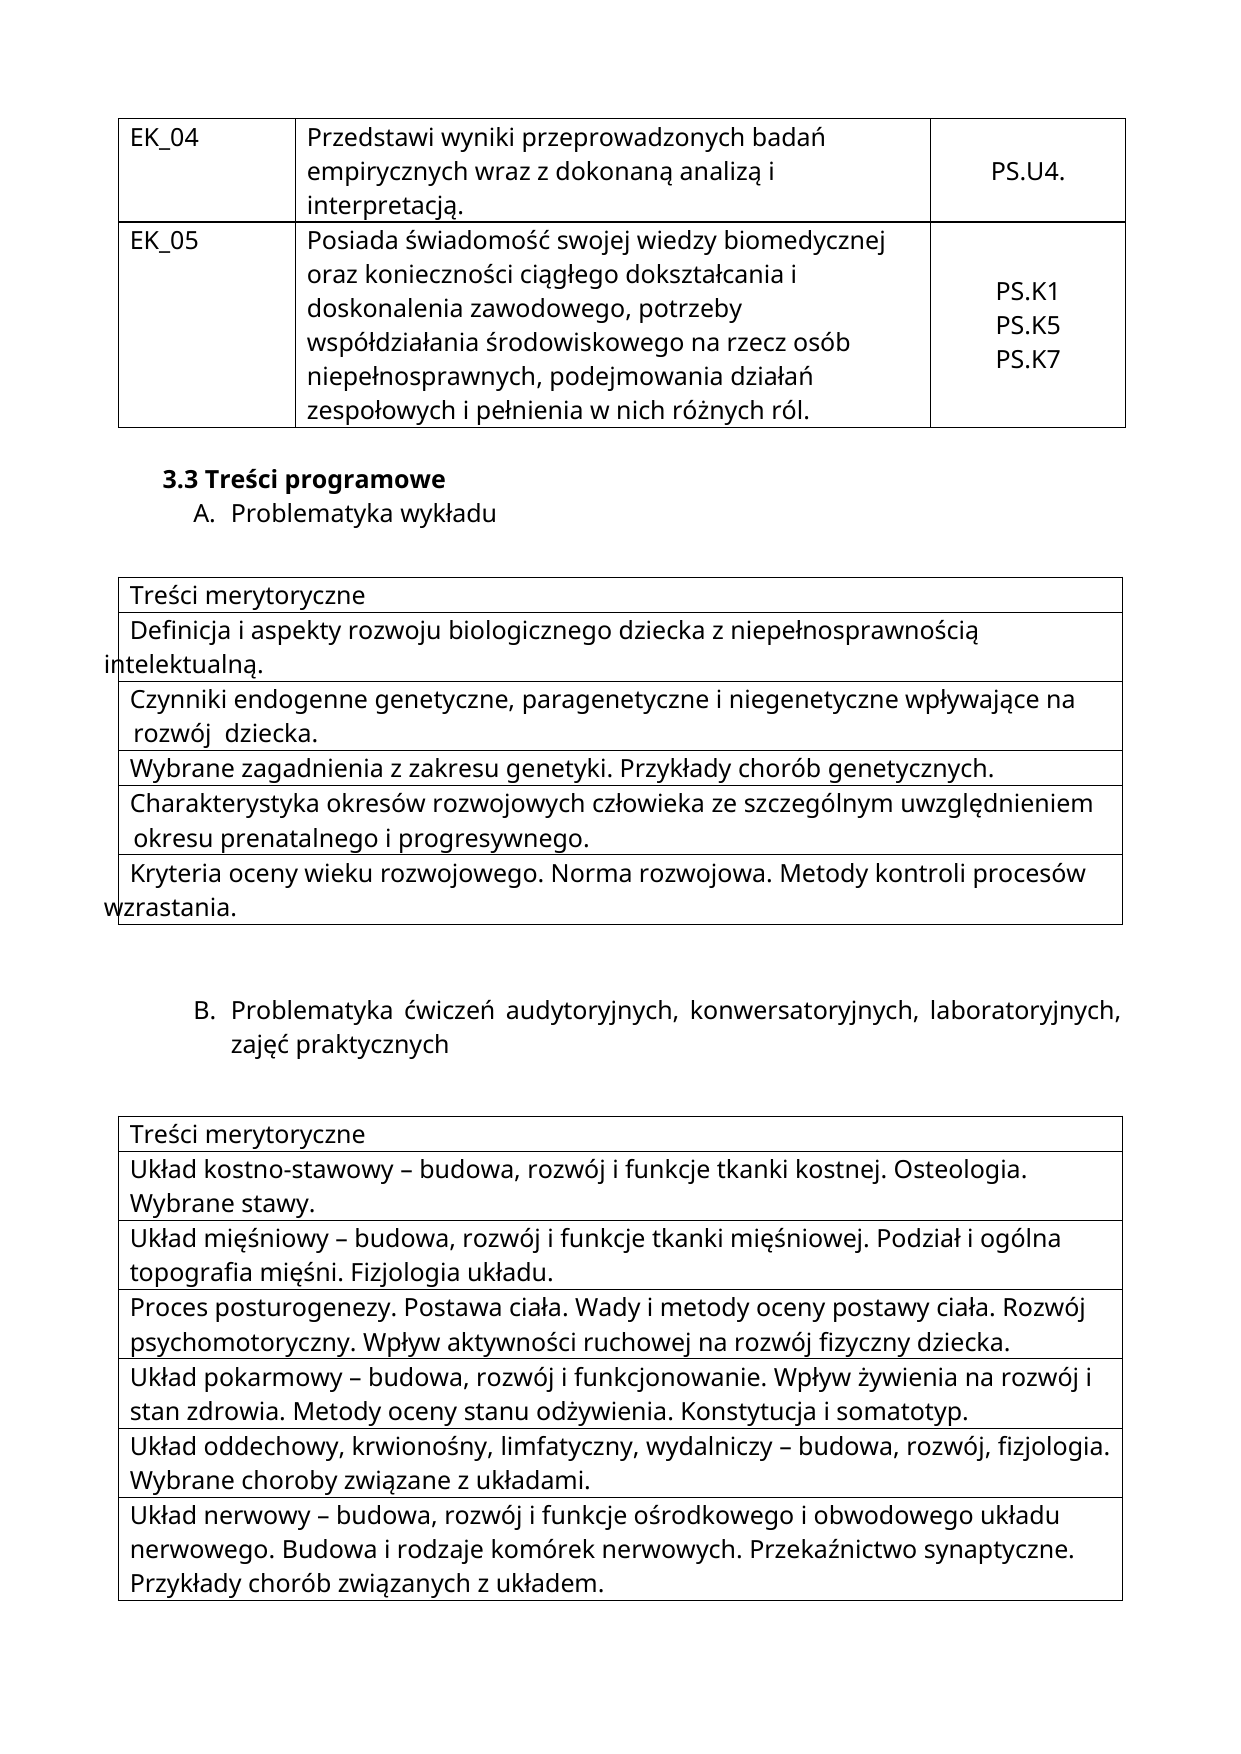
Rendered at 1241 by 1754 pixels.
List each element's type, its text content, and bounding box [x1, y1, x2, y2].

table_header Treści merytoryczne [119, 1117, 1122, 1151]
table_cell PS.K1 PS.K5 PS.K7 [931, 223, 1125, 427]
table_cell PS.U4. [931, 119, 1125, 221]
table_cell Definicja i aspekty rozwoju biologicznego dziecka z niepełnosprawnością intelektualną. [119, 613, 1122, 681]
table_cell Układ pokarmowy – budowa, rozwój i funkcjonowanie. Wpływ żywienia na rozwój i stan zdrowia. Metody oceny stanu odżywienia. Konstytucja i somatotyp. [119, 1359, 1122, 1427]
table_cell Układ kostno-stawowy – budowa, rozwój i funkcje tkanki kostnej. Osteologia. Wybrane stawy. [119, 1152, 1122, 1220]
list Problematyka ćwiczeń audytoryjnych, konwersatoryjnych, laboratoryjnych, zajęć praktycznych [193, 993, 1122, 1061]
table_cell EK_04 [119, 119, 295, 221]
table_cell Proces posturogenezy. Postawa ciała. Wady i metody oceny postawy ciała. Rozwój psychomotoryczny. Wpływ aktywności ruchowej na rozwój fizyczny dziecka. [119, 1290, 1122, 1358]
table_cell Charakterystyka okresów rozwojowych człowieka ze szczególnym uwzględnieniem okresu prenatalnego i progresywnego. [119, 786, 1122, 854]
table_header Treści merytoryczne [119, 578, 1122, 612]
table_cell Układ mięśniowy – budowa, rozwój i funkcje tkanki mięśniowej. Podział i ogólna topografia mięśni. Fizjologia układu. [119, 1221, 1122, 1289]
table_cell Przedstawi wyniki przeprowadzonych badań empirycznych wraz z dokonaną analizą i interpretacją. [296, 119, 930, 221]
list Problematyka wykładu [193, 496, 1122, 530]
table_cell Wybrane zagadnienia z zakresu genetyki. Przykłady chorób genetycznych. [119, 751, 1122, 785]
table_cell Kryteria oceny wieku rozwojowego. Norma rozwojowa. Metody kontroli procesów wzrastania. [119, 855, 1122, 923]
table_cell Układ nerwowy – budowa, rozwój i funkcje ośrodkowego i obwodowego układu nerwowego. Budowa i rodzaje komórek nerwowych. Przekaźnictwo synaptyczne. Przykłady chorób związanych z układem. [119, 1498, 1122, 1600]
table_cell Czynniki endogenne genetyczne, paragenetyczne i niegenetyczne wpływające na rozwój dziecka. [119, 682, 1122, 750]
table_cell EK_05 [119, 223, 295, 427]
table_cell Posiada świadomość swojej wiedzy biomedycznej oraz konieczności ciągłego dokształcania i doskonalenia zawodowego, potrzeby współdziałania środowiskowego na rzecz osób niepełnosprawnych, podejmowania działań zespołowych i pełnienia w nich różnych ról. [296, 223, 930, 427]
list 3.3 Treści programowe [162, 462, 1122, 496]
table_cell Układ oddechowy, krwionośny, limfatyczny, wydalniczy – budowa, rozwój, fizjologia. Wybrane choroby związane z układami. [119, 1429, 1122, 1497]
